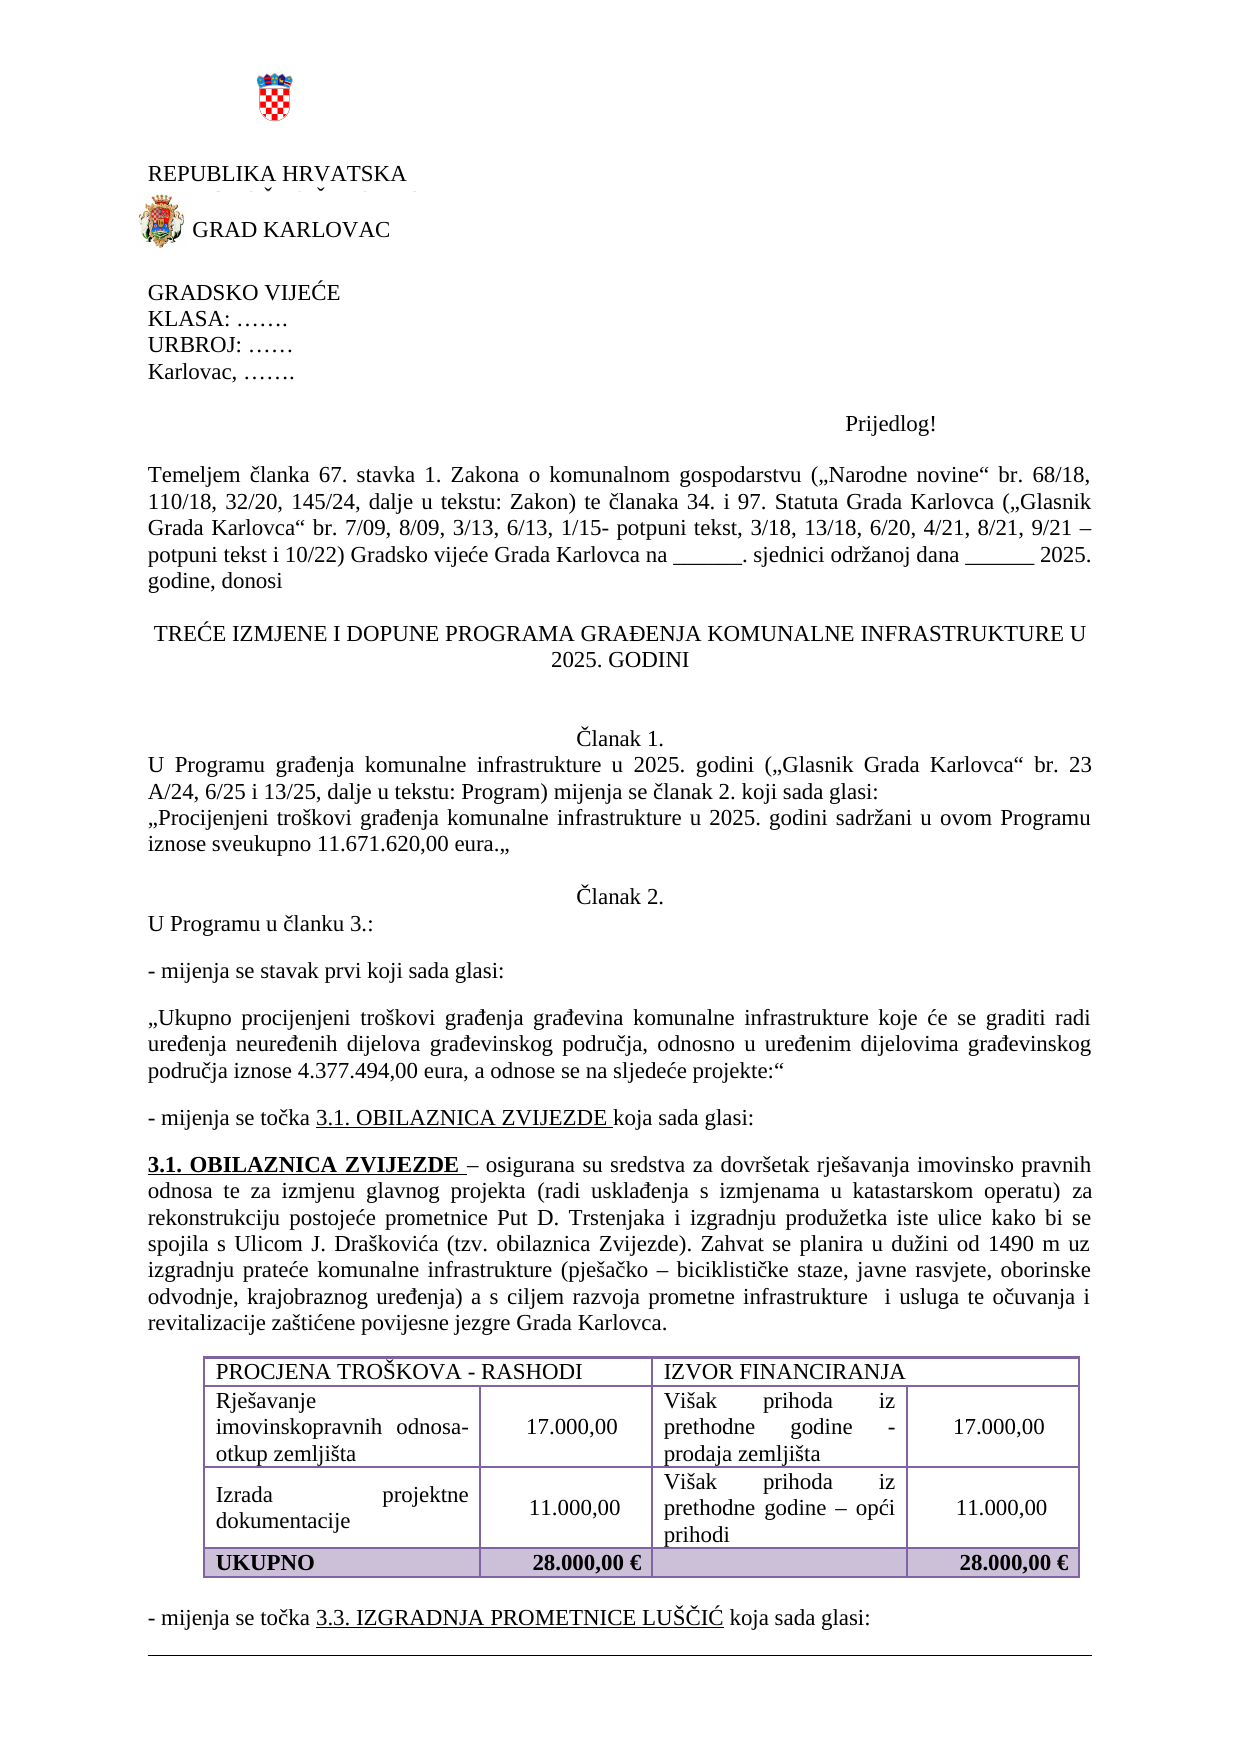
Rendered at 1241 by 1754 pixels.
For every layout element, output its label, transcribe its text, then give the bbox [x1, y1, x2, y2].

table_cell Višak prihoda iz prethodne godine – opći prihodi [653, 1468, 906, 1547]
text U Programu građenja komunalne infrastrukture u 2025. godini („Glasnik Grada Karlovca“ br. 23 A/24, 6/25 i 13/25, dalje u tekstu: Program) mijenja se članak 2. koji sada glasi: [148, 751, 1092, 804]
table_cell 17.000,00 [908, 1387, 1078, 1466]
text Članak 2. [148, 883, 1092, 909]
text „Ukupno procijenjeni troškovi građenja građevina komunalne infrastrukture koje će se graditi radi uređenja neuređenih dijelova građevinskog područja, odnosno u uređenim dijelovima građevinskog područja iznose 4.377.494,00 eura, a odnose se na sljedeće projekte:“ [148, 1004, 1092, 1083]
table_cell UKUPNO [205, 1549, 479, 1576]
table_cell 28.000,00 € [481, 1549, 651, 1576]
text - mijenja se točka 3.3. IZGRADNJA PROMETNICE LUŠČIĆ koja sada glasi: [148, 1604, 1092, 1630]
table_cell 17.000,00 [481, 1387, 651, 1466]
text Karlovac, ……. [148, 358, 1092, 384]
text Temeljem članka 67. stavka 1. Zakona o komunalnom gospodarstvu („Narodne novine“ br. 68/18, 110/18, 32/20, 145/24, dalje u tekstu: Zakon) te članaka 34. i 97. Statuta Grada Karlovca („Glasnik Grada Karlovca“ br. 7/09, 8/09, 3/13, 6/13, 1/15- potpuni tekst, 3/18, 13/18, 6/20, 4/21, 8/21, 9/21 – potpuni tekst i 10/22) Gradsko vijeće Grada Karlovca na ______. sjednici održanoj dana ______ 2025. godine, donosi [148, 462, 1092, 593]
text 3.1. OBILAZNICA ZVIJEZDE – osigurana su sredstva za dovršetak rješavanja imovinsko pravnih odnosa te za izmjenu glavnog projekta (radi usklađenja s izmjenama u katastarskom operatu) za rekonstrukciju postojeće prometnice Put D. Trstenjaka i izgradnju produžetka iste ulice kako bi se spojila s Ulicom J. Draškovića (tzv. obilaznica Zvijezde). Zahvat se planira u dužini od 1490 m uz izgradnju prateće komunalne infrastrukture (pješačko – biciklističke staze, javne rasvjete, oborinske odvodnje, krajobraznog uređenja) a s ciljem razvoja prometne infrastrukture i usluga te očuvanja i revitalizacije zaštićene povijesne jezgre Grada Karlovca. [148, 1151, 1092, 1336]
table_cell Izrada projektne dokumentacije [205, 1468, 479, 1547]
picture [256, 73, 293, 121]
text Prijedlog! [148, 411, 1092, 437]
table_cell [653, 1549, 906, 1576]
text - mijenja se stavak prvi koji sada glasi: [148, 957, 1092, 983]
table_cell 11.000,00 [481, 1468, 651, 1547]
text KLASA: ……. [148, 305, 1092, 331]
table_cell Višak prihoda iz prethodne godine - prodaja zemljišta [653, 1387, 906, 1466]
table_cell 11.000,00 [908, 1468, 1078, 1547]
picture [136, 191, 187, 248]
table_cell Rješavanje imovinskopravnih odnosa-otkup zemljišta [205, 1387, 479, 1466]
text URBROJ: …… [148, 331, 1092, 358]
table_cell 28.000,00 € [908, 1549, 1078, 1576]
text TREĆE IZMJENE I DOPUNE PROGRAMA GRAĐENJA KOMUNALNE INFRASTRUKTURE U 2025. GODINI [148, 620, 1092, 672]
text GRADSKO VIJEĆE [148, 279, 1092, 305]
table_header IZVOR FINANCIRANJA [653, 1359, 1078, 1385]
text Članak 1. [148, 725, 1092, 751]
text U Programu u članku 3.: [148, 909, 1092, 936]
table_header PROCJENA TROŠKOVA - RASHODI [205, 1359, 651, 1385]
text „Procijenjeni troškovi građenja komunalne infrastrukture u 2025. godini sadržani u ovom Programu iznose sveukupno 11.671.620,00 eura.„ [148, 804, 1092, 857]
text - mijenja se točka 3.1. OBILAZNICA ZVIJEZDE koja sada glasi: [148, 1104, 1092, 1130]
